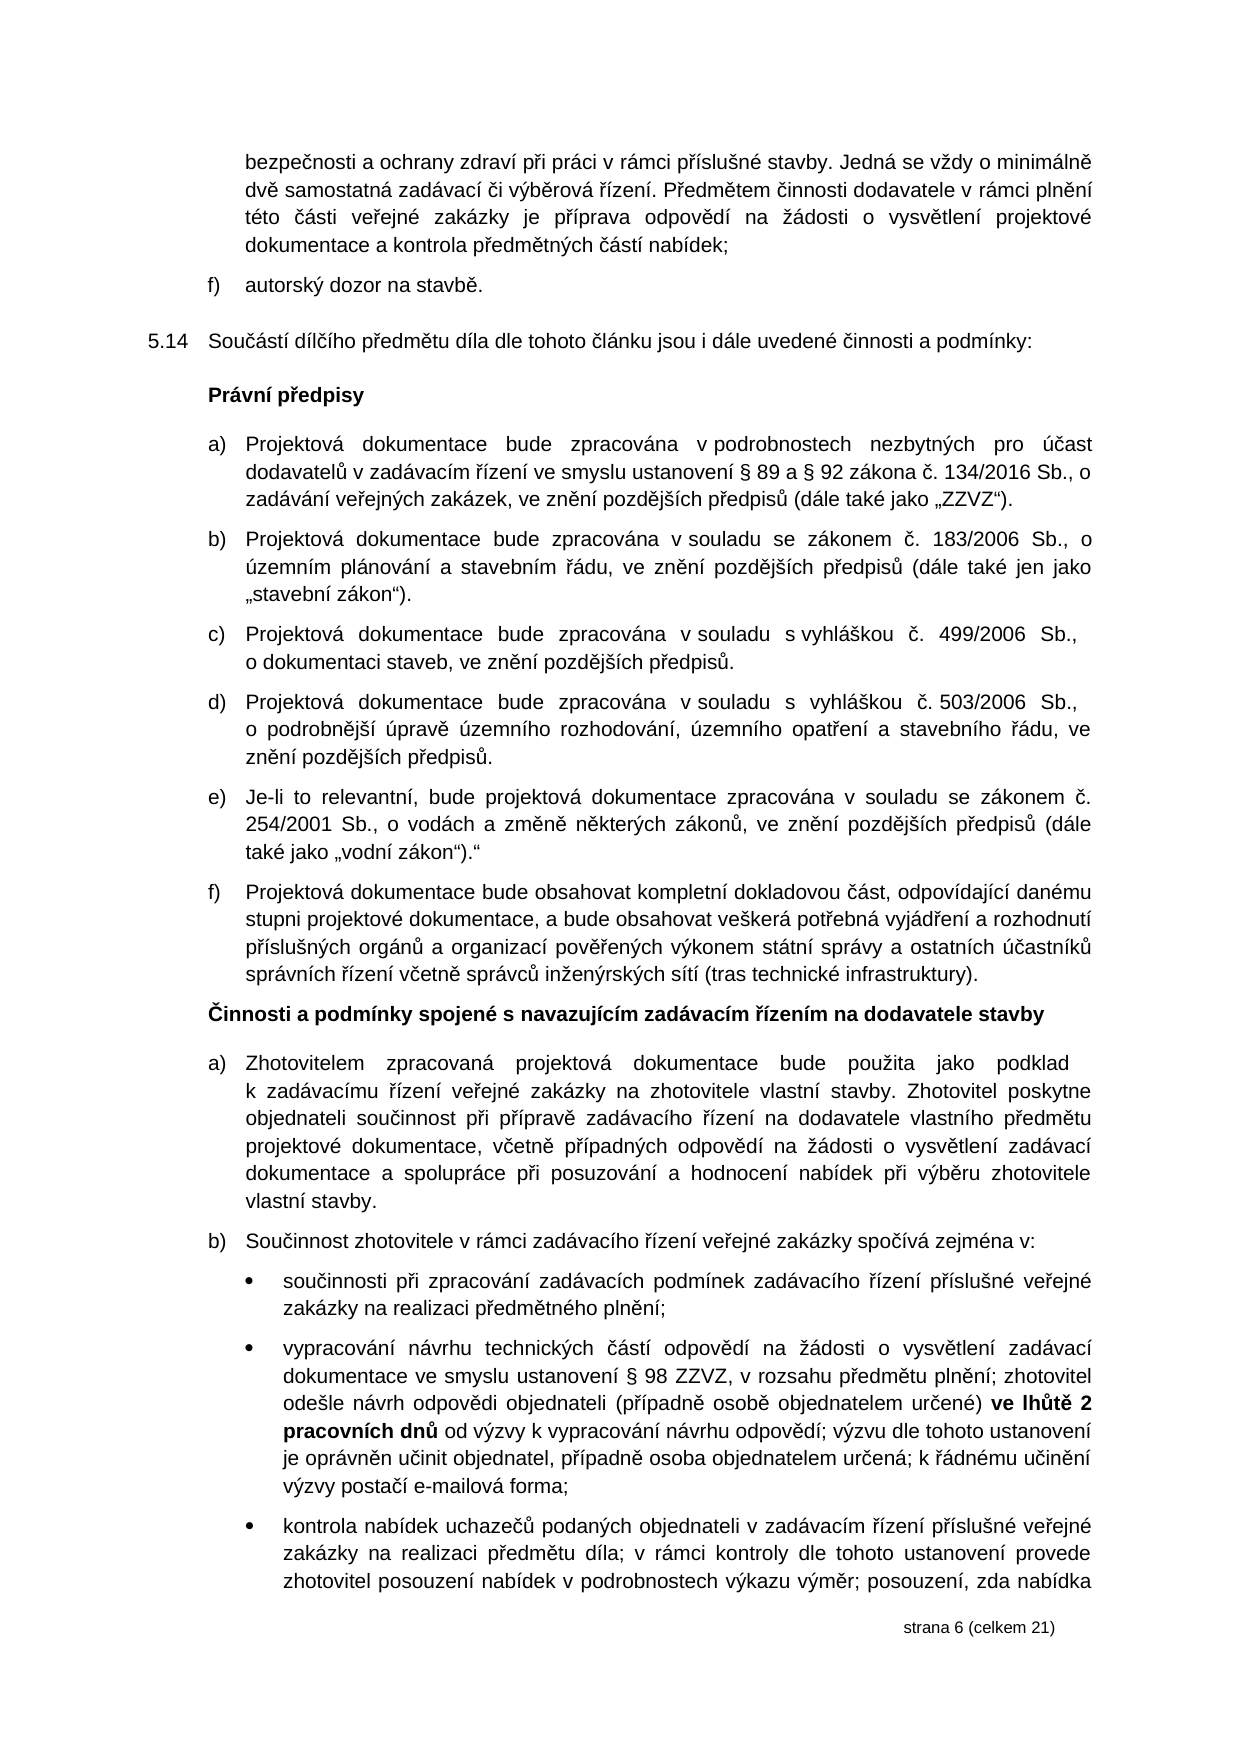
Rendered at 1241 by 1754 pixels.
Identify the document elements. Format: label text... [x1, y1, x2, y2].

text Právní předpisy [208, 383, 1092, 407]
list Projektová dokumentace bude obsahovat kompletní dokladovou část, odpovídající danému stupni projektové dokumentace, a bude obsahovat veškerá potřebná vyjádření a rozhodnutí příslušných orgánů a organizací pověřených výkonem státní správy a ostatních účastníků správních řízení včetně správců inženýrských sítí (tras technické infrastruktury). [208, 879, 1092, 986]
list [246, 1514, 1092, 1593]
list Projektová dokumentace bude zpracována v souladu se zákonem č. 183/2006 Sb., o územním plánování a stavebním řádu, ve znění pozdějších předpisů (dále také jen jako „stavební zákon“). [208, 527, 1092, 606]
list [207, 150, 1092, 256]
list vypracování návrhu technických částí odpovědí na žádosti o vysvětlení zadávací dokumentace ve smyslu ustanovení § 98 ZZVZ, v rozsahu předmětu plnění; zhotovitel odešle návrh odpovědi objednateli (případně osobě objednatelem určené) ve lhůtě 2 pracovních dnů od výzvy k vypracování návrhu odpovědí; výzvu dle tohoto ustanovení je oprávněn učinit objednatel, případně osoba objednatelem určená; k řádnému učinění výzvy postačí e-mailová forma; [245, 1336, 1092, 1498]
list autorský dozor na stavbě. [207, 272, 1092, 296]
list součinnosti při zpracování zadávacích podmínek zadávacího řízení příslušné veřejné zakázky na realizaci předmětného plnění; [245, 1268, 1092, 1320]
list Součinnost zhotovitele v rámci zadávacího řízení veřejné zakázky spočívá zejména v: [208, 1228, 1092, 1252]
list Projektová dokumentace bude zpracována v souladu s vyhláškou č. 503/2006 Sb., o podrobnější úpravě územního rozhodování, územního opatření a stavebního řádu, ve znění pozdějších předpisů. [208, 689, 1092, 768]
list Zhotovitelem zpracovaná projektová dokumentace bude použita jako podklad k zadávacímu řízení veřejné zakázky na zhotovitele vlastní stavby. Zhotovitel poskytne objednateli součinnost při přípravě zadávacího řízení na dodavatele vlastního předmětu projektové dokumentace, včetně případných odpovědí na žádosti o vysvětlení zadávací dokumentace a spolupráce při posuzování a hodnocení nabídek při výběru zhotovitele vlastní stavby. [208, 1051, 1092, 1212]
list Projektová dokumentace bude zpracována v podrobnostech nezbytných pro účast dodavatelů v zadávacím řízení ve smyslu ustanovení § 89 a § 92 zákona č. 134/2016 Sb., o zadávání veřejných zakázek, ve znění pozdějších předpisů (dále také jako „ZZVZ“). [208, 432, 1092, 511]
list Je-li to relevantní, bude projektová dokumentace zpracována v souladu se zákonem č. 254/2001 Sb., o vodách a změně některých zákonů, ve znění pozdějších předpisů (dále také jako „vodní zákon“).“ [208, 784, 1092, 863]
list Projektová dokumentace bude zpracována v souladu s vyhláškou č. 499/2006 Sb., o dokumentaci staveb, ve znění pozdějších předpisů. [208, 622, 1092, 673]
subtitle Součástí dílčího předmětu díla dle tohoto článku jsou i dále uvedené činnosti a podmínky: [148, 325, 1092, 354]
text Činnosti a podmínky spojené s navazujícím zadávacím řízením na dodavatele stavby [208, 1002, 1092, 1026]
